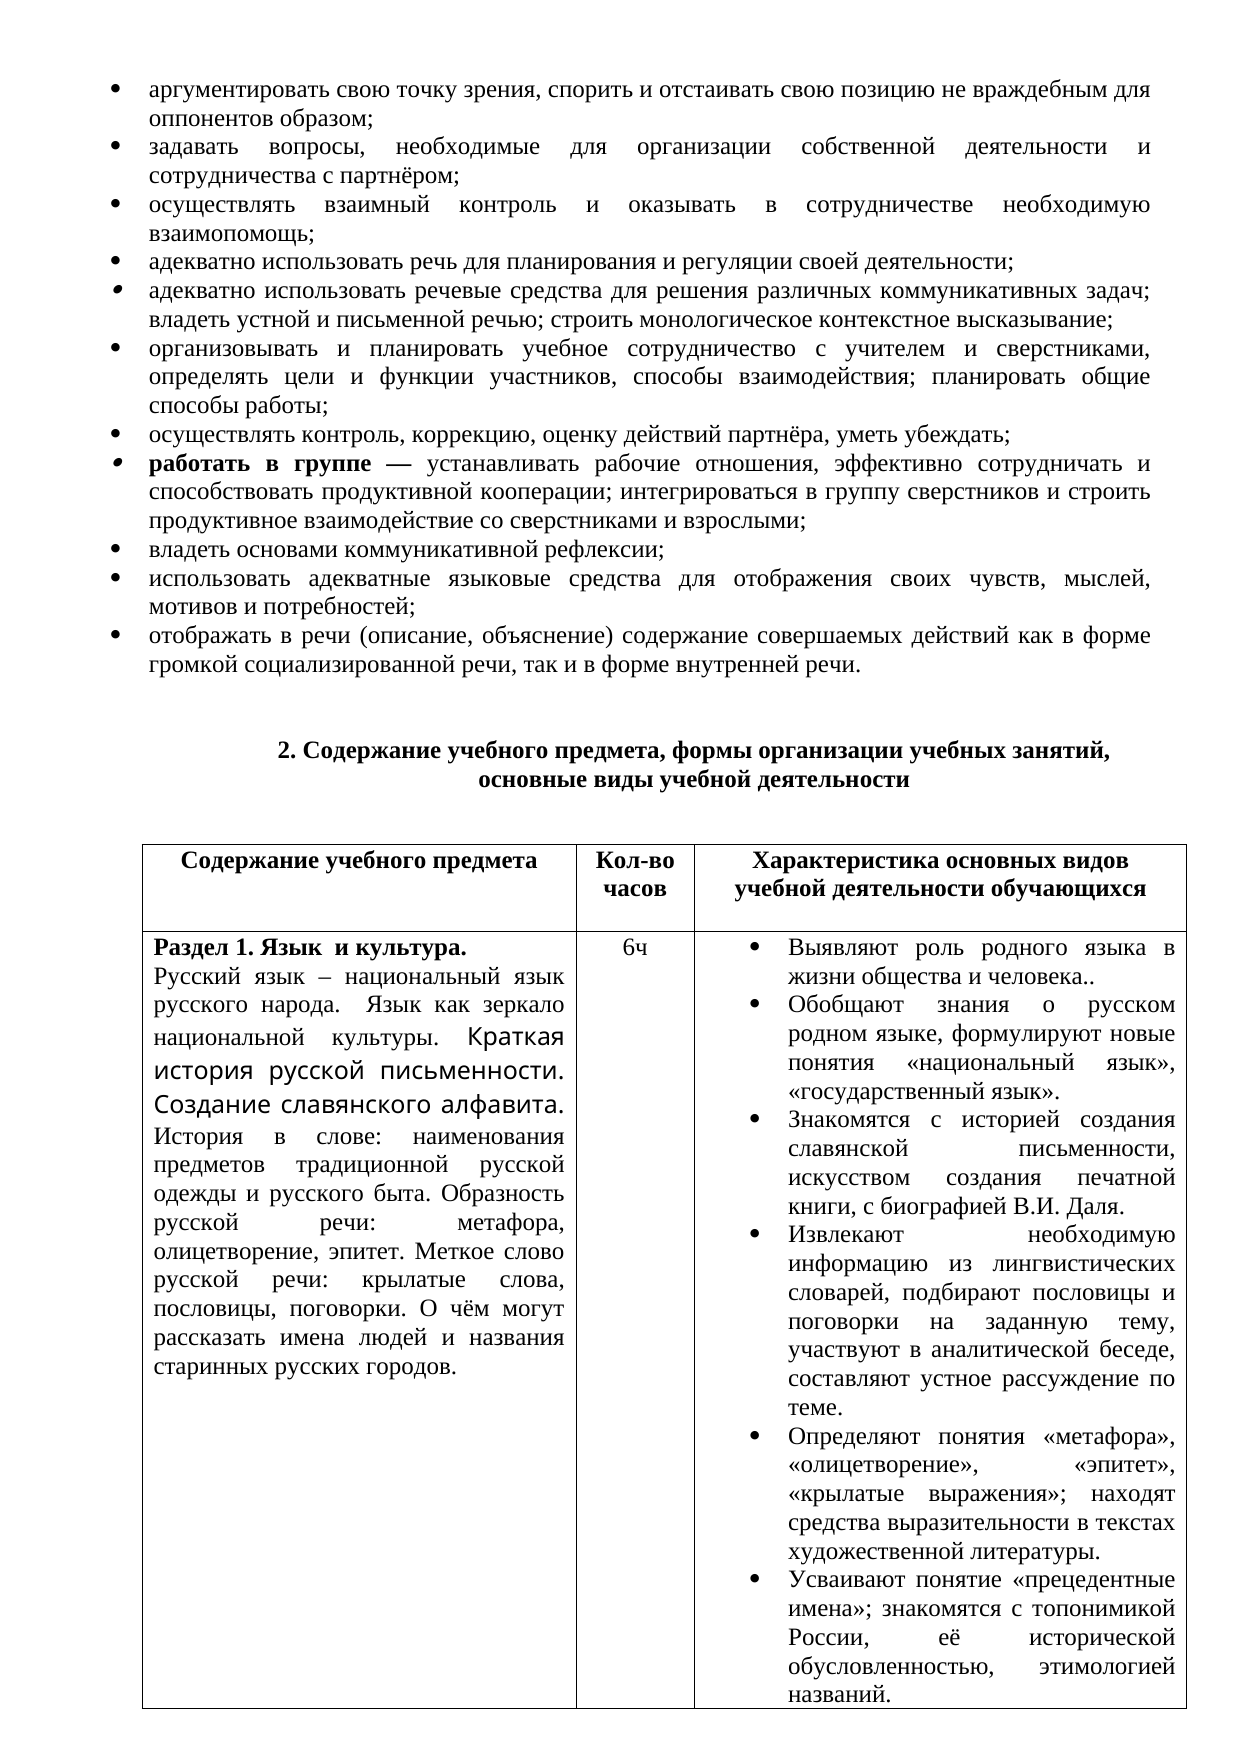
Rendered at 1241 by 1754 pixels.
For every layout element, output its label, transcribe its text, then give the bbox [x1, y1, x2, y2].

table_cell 6ч [577, 932, 694, 1708]
table_header Кол-во часов [577, 845, 694, 931]
table_header Содержание учебного предмета [143, 845, 576, 931]
list задавать вопросы, необходимые для организации собственной деятельности и сотрудничества с партнёром; [111, 131, 1152, 189]
text 2. Содержание учебного предмета, формы организации учебных занятий, основные виды учебной деятельности [236, 735, 1152, 793]
list аргументировать свою точку зрения, спорить и отстаивать свою позицию не враждебным для оппонентов образом; [111, 74, 1152, 131]
list осуществлять контроль, коррекцию, оценку действий партнёра, уметь убеждать; [111, 419, 1152, 448]
list осуществлять взаимный контроль и оказывать в сотрудничестве необходимую взаимопомощь; [111, 189, 1152, 246]
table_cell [695, 932, 1186, 1708]
list использовать адекватные языковые средства для отображения своих чувств, мыслей, мотивов и потребностей; [111, 563, 1152, 620]
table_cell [143, 932, 576, 1708]
list организовывать и планировать учебное сотрудничество с учителем и сверстниками, определять цели и функции участников, способы взаимодействия; планировать общие способы работы; [111, 333, 1152, 419]
list работать в группе — устанавливать рабочие отношения, эффективно сотрудничать и способствовать продуктивной кооперации; интегрироваться в группу сверстников и строить продуктивное взаимодействие со сверстниками и взрослыми; [111, 448, 1152, 534]
list отображать в речи (описание, объяснение) содержание совершаемых действий как в форме громкой социализированной речи, так и в форме внутренней речи. [111, 620, 1152, 678]
table_header Характеристика основных видов учебной деятельности обучающихся [695, 845, 1186, 931]
list адекватно использовать речевые средства для решения различных коммуникативных задач; владеть устной и письменной речью; строить монологическое контекстное высказывание; [111, 275, 1152, 333]
list адекватно использовать речь для планирования и регуляции своей деятельности; [111, 246, 1152, 275]
list владеть основами коммуникативной рефлексии; [111, 534, 1152, 563]
